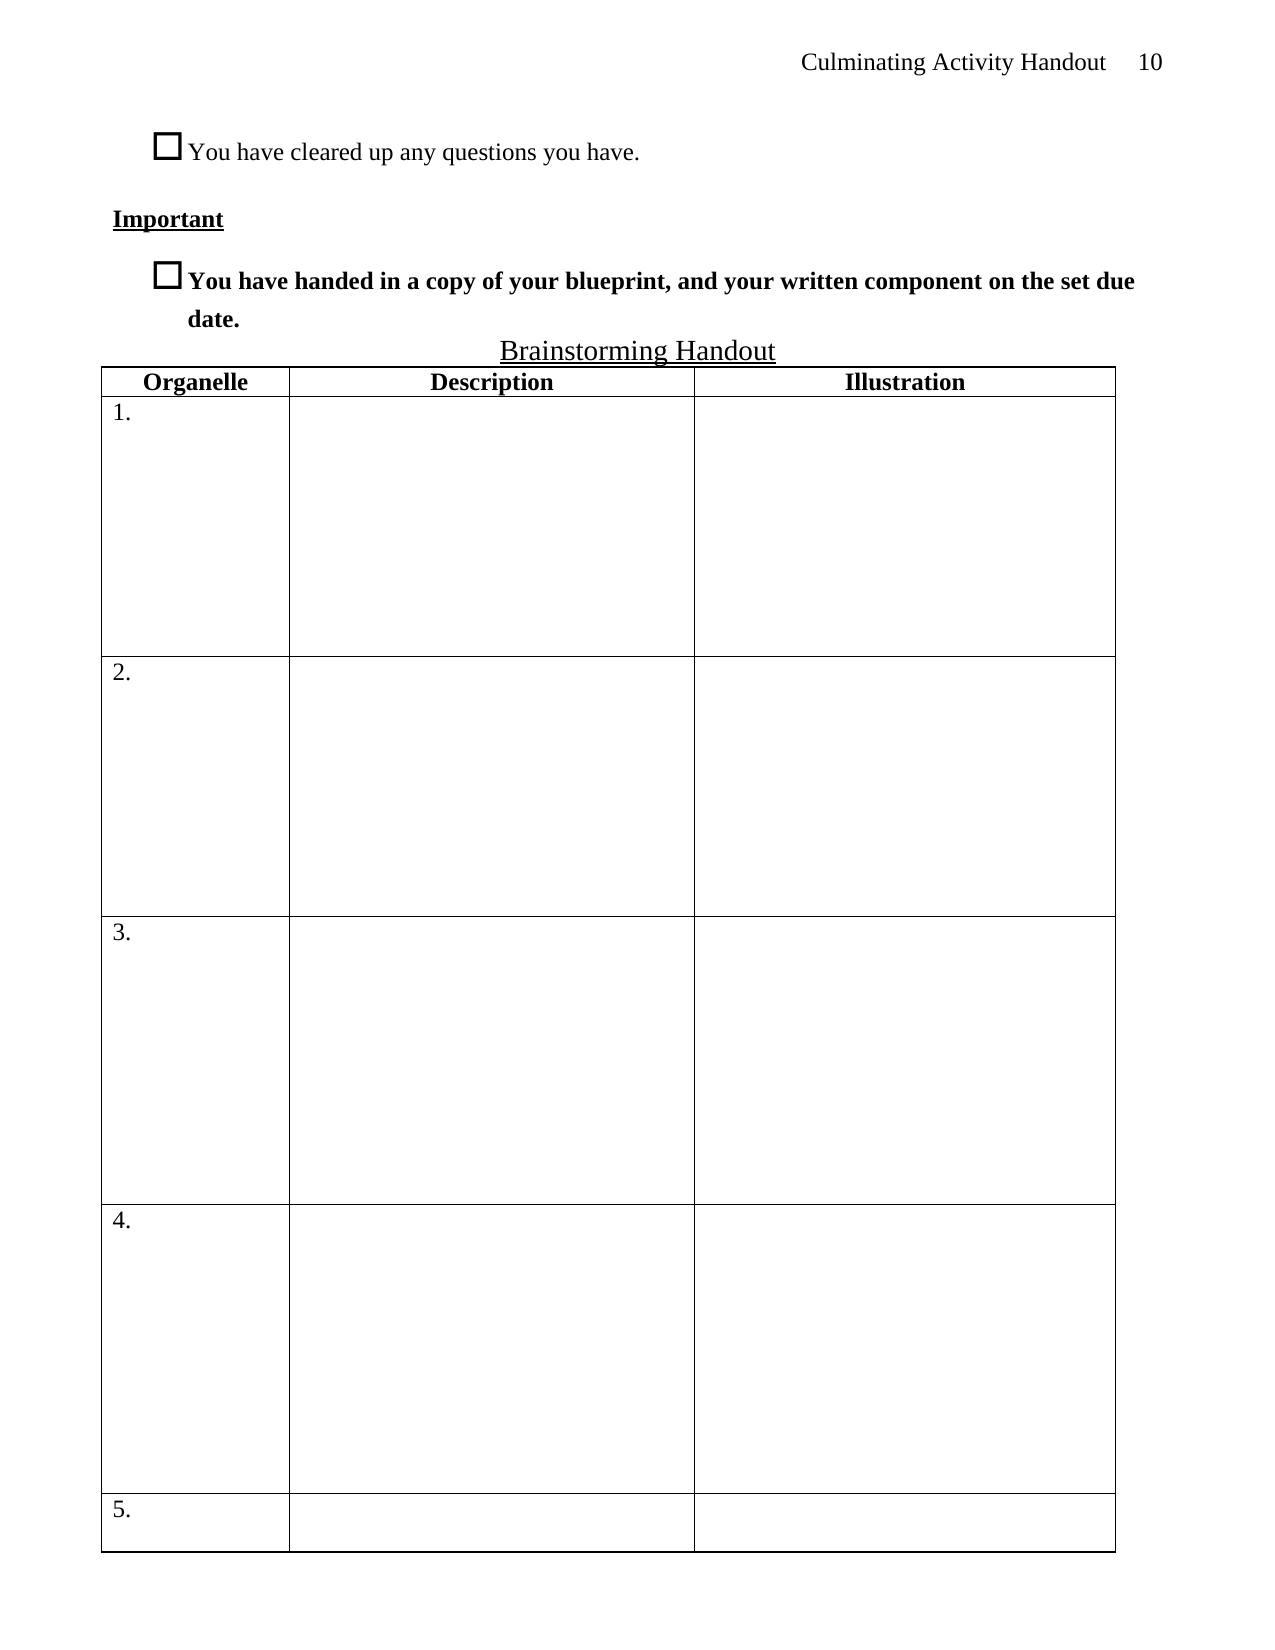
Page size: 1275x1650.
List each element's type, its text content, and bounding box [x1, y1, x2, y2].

table_cell [290, 1494, 694, 1551]
text Important [112, 204, 1162, 233]
table_cell 4. [102, 1205, 289, 1493]
text Brainstorming Handout [112, 333, 1162, 366]
table_cell [695, 397, 1115, 656]
table_header Illustration [695, 368, 1115, 396]
table_cell 2. [102, 657, 289, 916]
table_cell [695, 917, 1115, 1204]
table_cell [290, 917, 694, 1204]
table_cell [290, 1205, 694, 1493]
table_header Description [290, 368, 694, 396]
table_cell [290, 397, 694, 656]
table_cell 1. [102, 397, 289, 656]
table_cell [695, 1494, 1115, 1551]
table_cell 3. [102, 917, 289, 1204]
list You have cleared up any questions you have. [150, 104, 1162, 175]
table_cell 5. [102, 1494, 289, 1551]
table_header Organelle [102, 368, 289, 396]
table_cell [695, 657, 1115, 916]
table_cell [695, 1205, 1115, 1493]
table_cell [290, 657, 694, 916]
list You have handed in a copy of your blueprint, and your written component on the set due date. [150, 233, 1162, 333]
